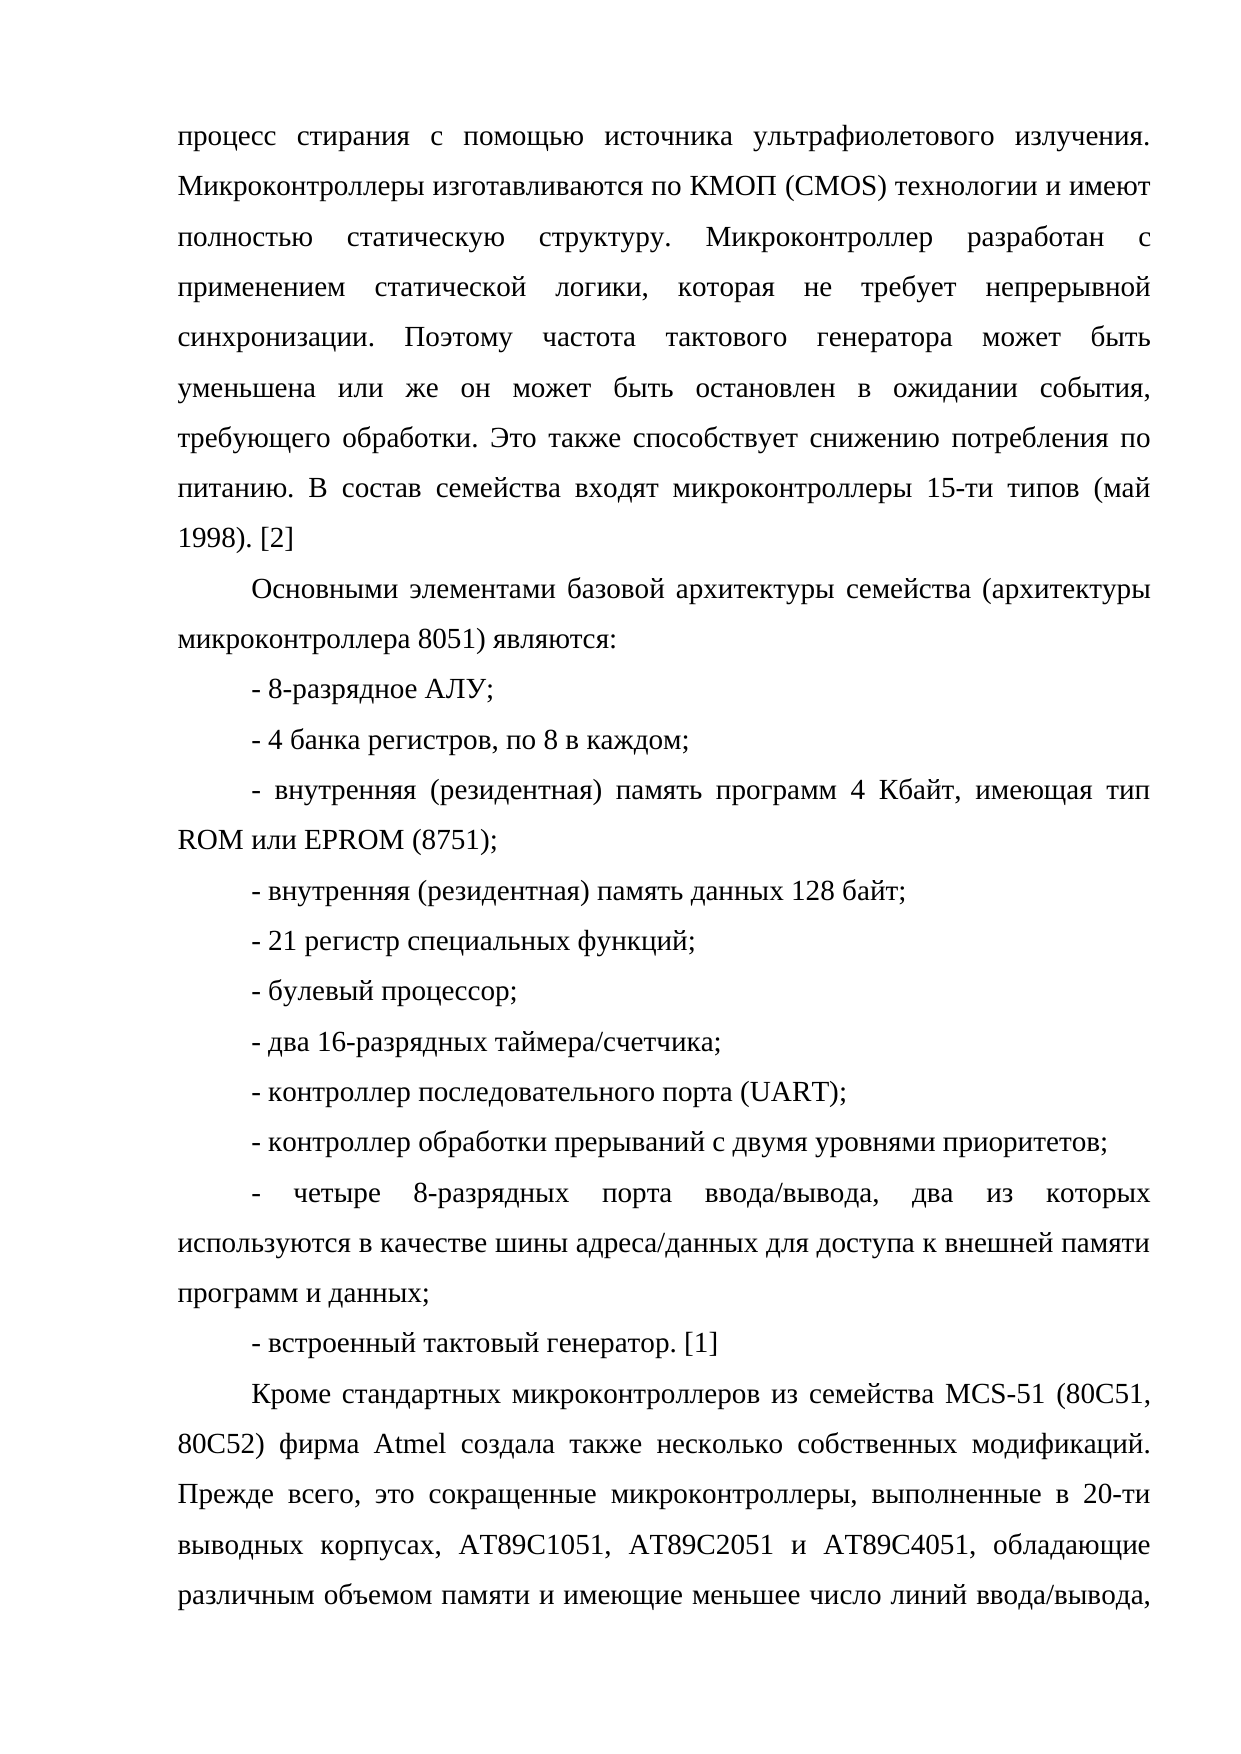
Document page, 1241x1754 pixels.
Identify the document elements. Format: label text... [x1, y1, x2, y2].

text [177, 1376, 1152, 1611]
text - четыре 8-разрядных порта ввода/вывода, два из которых используются в качестве шины адреса/данных для доступа к внешней памяти программ и данных; [177, 1175, 1152, 1309]
text - два 16-разрядных таймера/счетчика; [177, 1024, 1152, 1057]
text - 21 регистр специальных функций; [177, 923, 1152, 957]
text - 4 банка регистров, по 8 в каждом; [177, 722, 1152, 755]
text - встроенный тактовый генератор. [1] [177, 1326, 1152, 1359]
text Основными элементами базовой архитектуры семейства (архитектуры микроконтроллера 8051) являются: [177, 571, 1152, 655]
text - 8-разрядное АЛУ; [177, 672, 1152, 705]
text - внутренняя (резидентная) память программ 4 Кбайт, имеющая тип ROM или EPROM (8751); [177, 772, 1152, 856]
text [177, 118, 1152, 554]
text - внутренняя (резидентная) память данных 128 байт; [177, 873, 1152, 906]
text - булевый процессор; [177, 973, 1152, 1007]
text - контроллер последовательного порта (UART); [177, 1074, 1152, 1108]
text - контроллер обработки прерываний с двумя уровнями приоритетов; [177, 1124, 1152, 1158]
